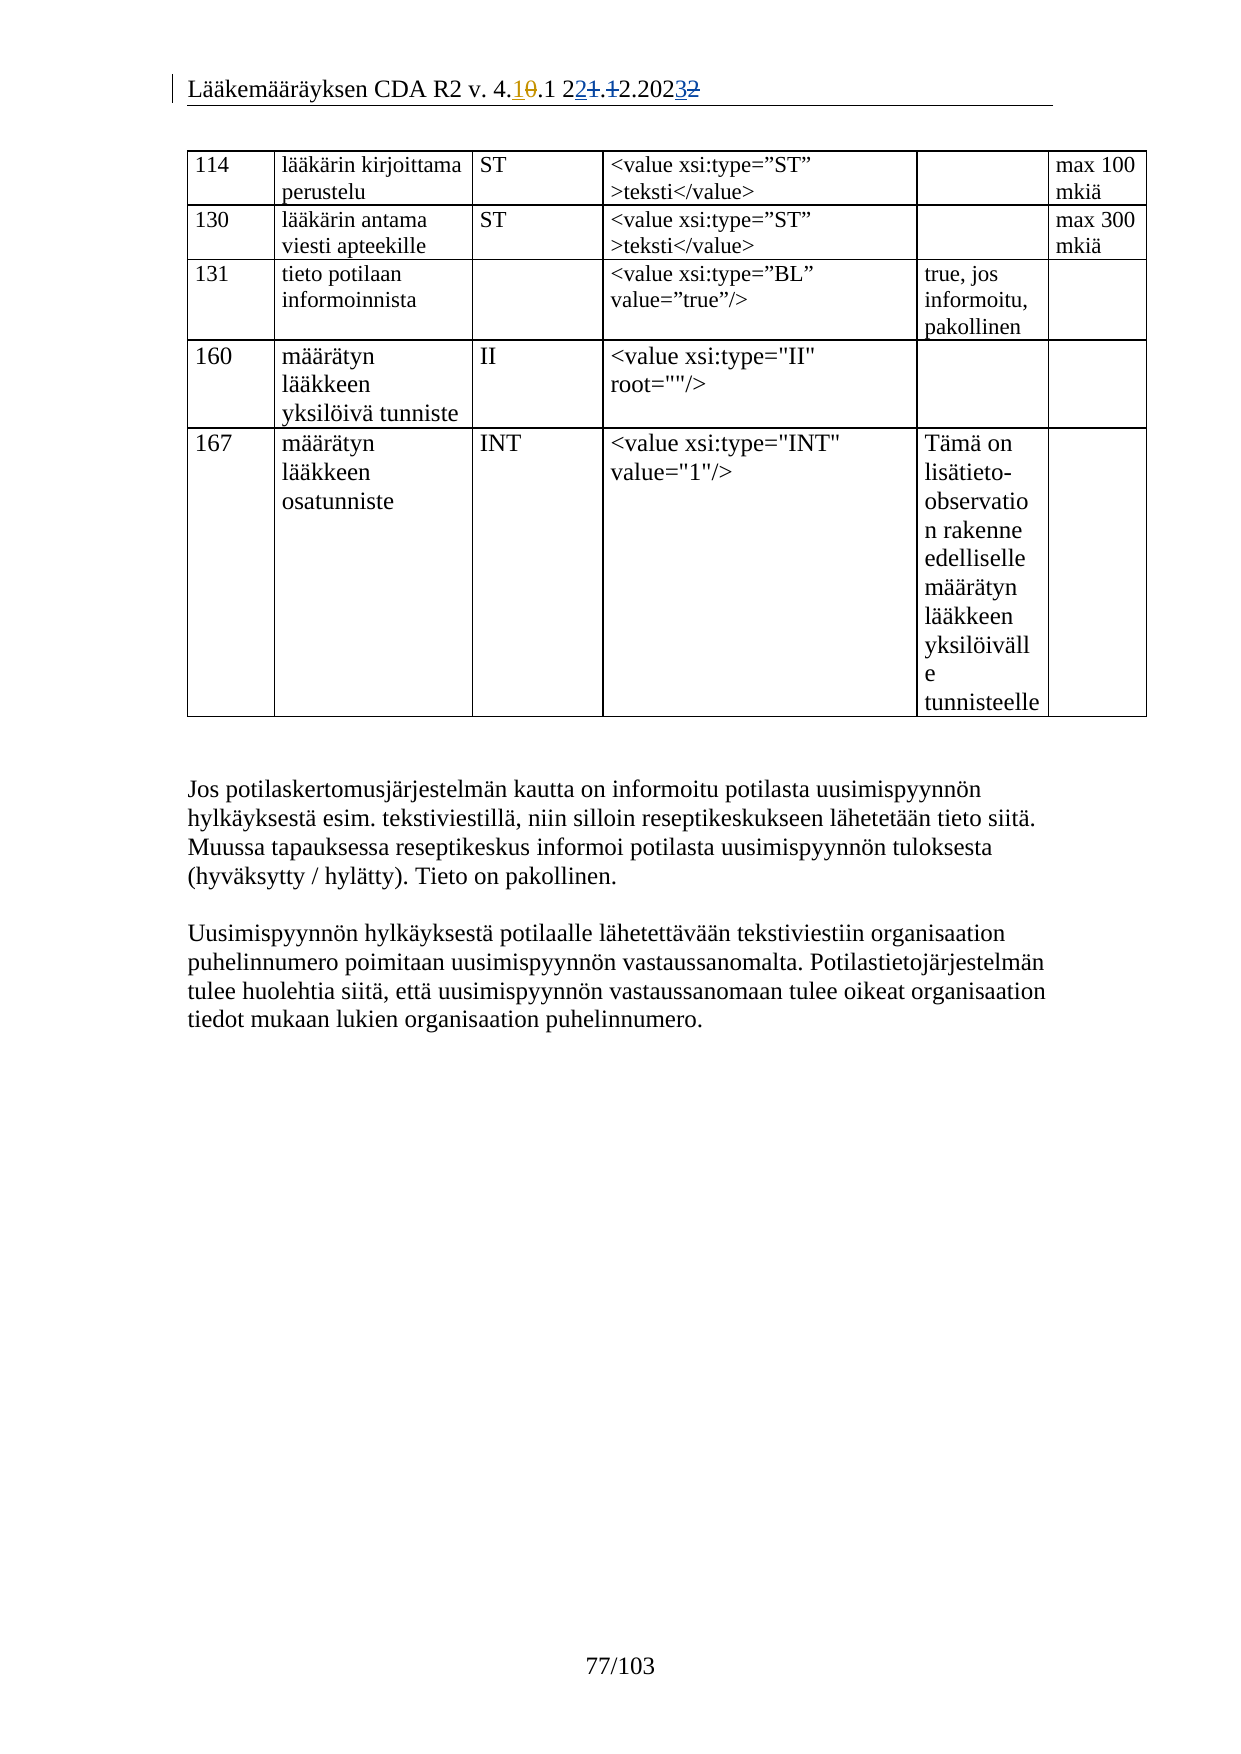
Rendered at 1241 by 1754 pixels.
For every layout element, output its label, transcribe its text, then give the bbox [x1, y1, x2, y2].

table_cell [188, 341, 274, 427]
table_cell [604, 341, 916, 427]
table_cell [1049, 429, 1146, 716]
text Uusimispyynnön hylkäyksestä potilaalle lähetettävään tekstiviestiin organisaation puhelinnumero poimitaan uusimispyynnön vastaussanomalta. Potilastietojärjestelmän tulee huolehtia siitä, että uusimispyynnön vastaussanomaan tulee oikeat organisaation tiedot mukaan lukien organisaation puhelinnumero. [187, 918, 1053, 1033]
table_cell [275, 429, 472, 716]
text Jos potilaskertomusjärjestelmän kautta on informoitu potilasta uusimispyynnön hylkäyksestä esim. tekstiviestillä, niin silloin reseptikeskukseen lähetetään tieto siitä. Muussa tapauksessa reseptikeskus informoi potilasta uusimispyynnön tuloksesta (hyväksytty / hylätty). Tieto on pakollinen. [187, 774, 1053, 889]
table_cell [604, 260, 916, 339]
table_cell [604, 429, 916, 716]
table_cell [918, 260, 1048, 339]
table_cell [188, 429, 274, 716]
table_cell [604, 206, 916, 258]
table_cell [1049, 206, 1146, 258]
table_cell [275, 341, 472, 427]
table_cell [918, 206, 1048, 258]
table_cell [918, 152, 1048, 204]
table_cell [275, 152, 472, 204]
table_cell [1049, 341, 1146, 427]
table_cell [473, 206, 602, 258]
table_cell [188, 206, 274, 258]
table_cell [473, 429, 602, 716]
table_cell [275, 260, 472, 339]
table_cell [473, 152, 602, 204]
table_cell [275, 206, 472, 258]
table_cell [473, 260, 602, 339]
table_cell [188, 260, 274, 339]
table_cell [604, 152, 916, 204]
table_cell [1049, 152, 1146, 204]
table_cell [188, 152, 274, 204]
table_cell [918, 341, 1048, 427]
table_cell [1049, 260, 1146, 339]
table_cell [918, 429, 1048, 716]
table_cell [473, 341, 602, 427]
